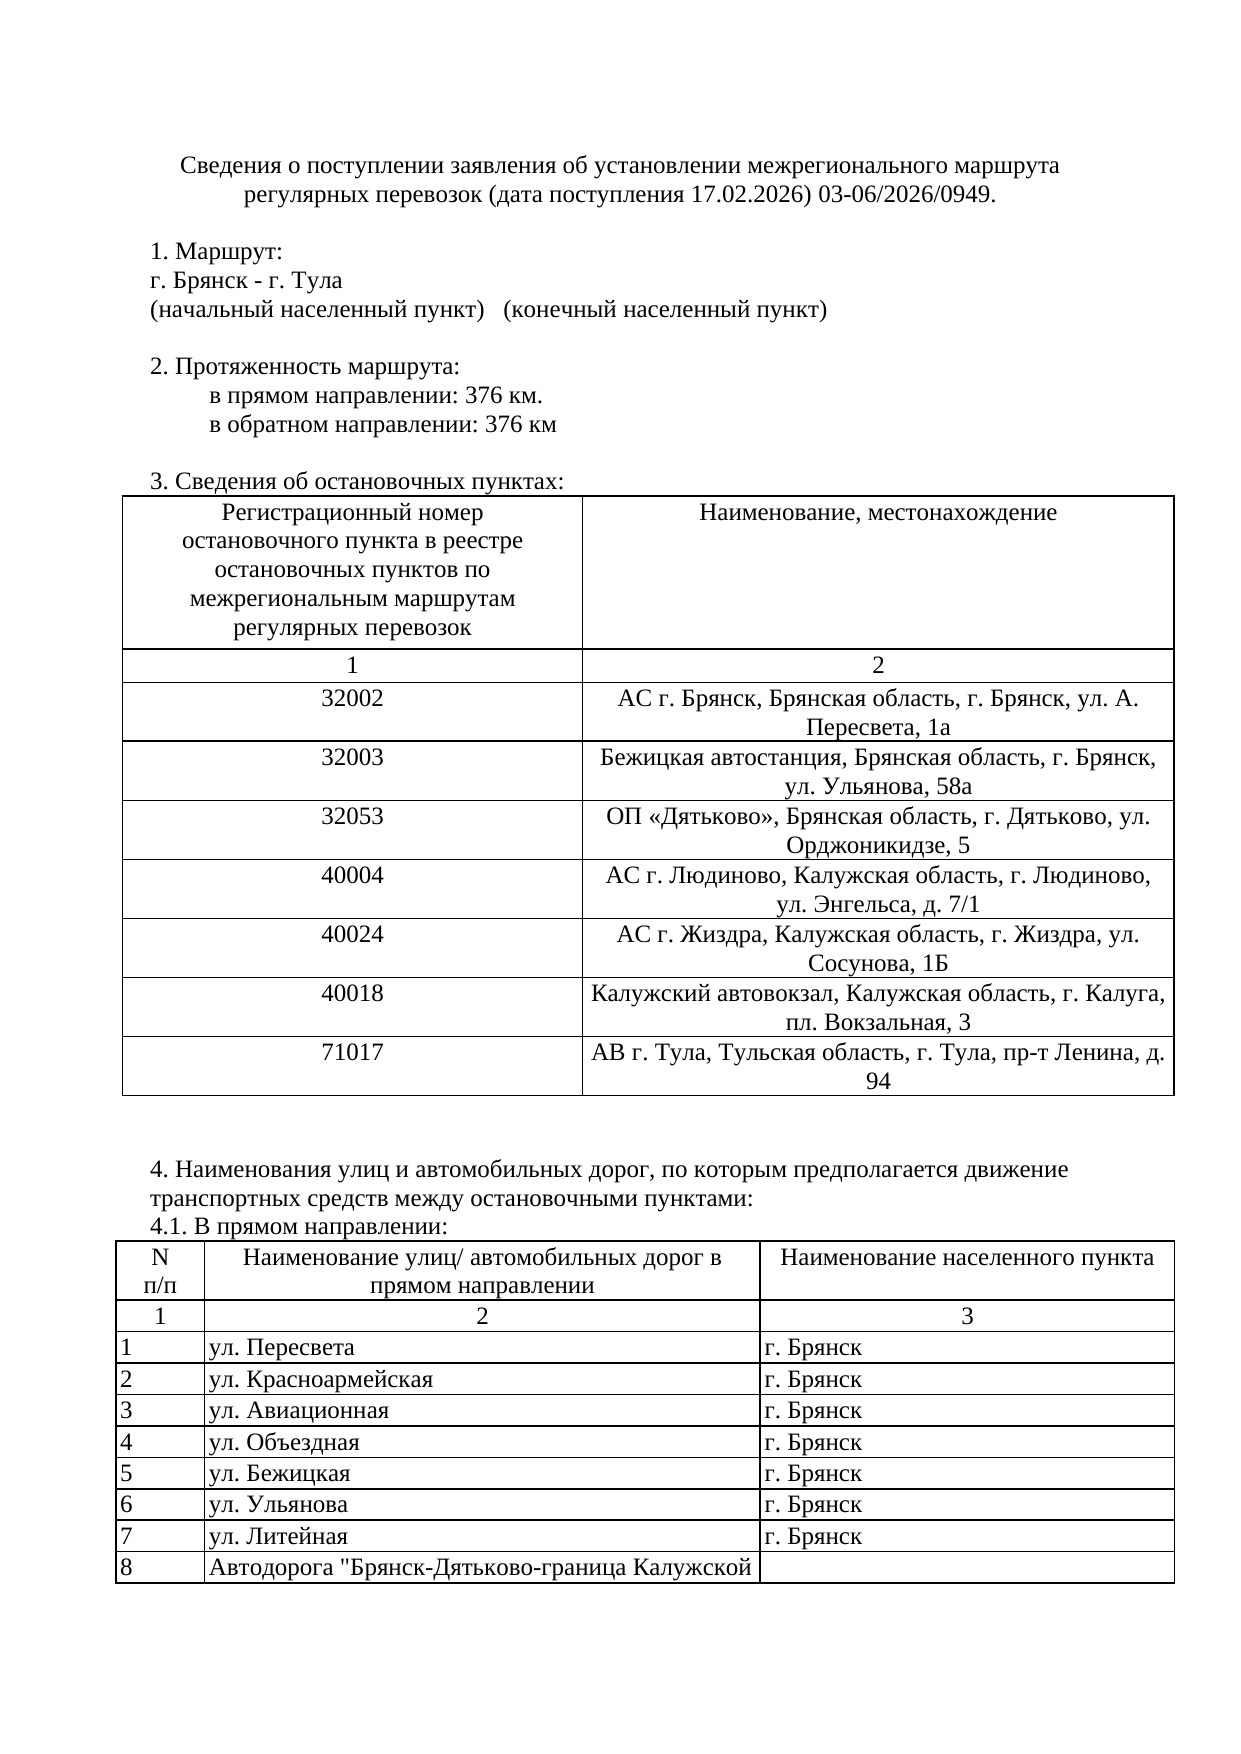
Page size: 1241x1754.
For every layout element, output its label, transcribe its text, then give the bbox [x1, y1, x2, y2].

table_cell ул. Пересвета [205, 1332, 759, 1362]
table_cell ул. Бежицкая [205, 1458, 759, 1488]
table_cell 3 [761, 1301, 1174, 1331]
table_cell АС г. Жиздра, Калужская область, г. Жиздра, ул. Сосунова, 1Б [583, 919, 1173, 977]
text в прямом направлении: 376 км. [150, 380, 1090, 409]
table_cell Калужский автовокзал, Калужская область, г. Калуга, пл. Вокзальная, 3 [583, 978, 1173, 1036]
table_cell ул. Авиационная [205, 1395, 759, 1425]
table_cell 71017 [123, 1037, 582, 1095]
text 2. Протяженность маршрута: [150, 351, 1090, 380]
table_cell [205, 1552, 759, 1582]
table_cell г. Брянск [761, 1395, 1174, 1425]
text Сведения о поступлении заявления об установлении межрегионального маршрута регулярных перевозок (дата поступления 17.02.2026) 03-06/2026/0949. [150, 150, 1090, 207]
table_cell 2 [583, 650, 1173, 681]
table_cell 32002 [123, 683, 582, 740]
text в обратном направлении: 376 км [150, 409, 1090, 437]
table_cell ул. Красноармейская [205, 1364, 759, 1393]
table_cell 1 [123, 650, 582, 681]
table_cell 40024 [123, 919, 582, 977]
table_cell 1 [117, 1301, 204, 1331]
table_cell г. Брянск [761, 1364, 1174, 1393]
table_cell г. Брянск [761, 1332, 1174, 1362]
table_cell 4 [117, 1427, 204, 1456]
table_header Наименование улиц/ автомобильных дорог в прямом направлении [205, 1242, 759, 1299]
table_cell ул. Объездная [205, 1427, 759, 1456]
table_cell 8 [117, 1552, 204, 1582]
table_cell АС г. Брянск, Брянская область, г. Брянск, ул. А. Пересвета, 1а [583, 683, 1173, 740]
table_cell г. Брянск [761, 1427, 1174, 1456]
text 4.1. В прямом направлении: [150, 1211, 1090, 1240]
table_cell 2 [205, 1301, 759, 1331]
text 1. Маршрут: [150, 236, 1090, 265]
table_cell АВ г. Тула, Тульская область, г. Тула, пр-т Ленина, д. 94 [583, 1037, 1173, 1095]
table_cell Бежицкая автостанция, Брянская область, г. Брянск, ул. Ульянова, 58а [583, 742, 1173, 799]
table_cell 3 [117, 1395, 204, 1425]
text (начальный населенный пункт) (конечный населенный пункт) [150, 294, 1090, 322]
table_cell 7 [117, 1521, 204, 1551]
table_cell 6 [117, 1490, 204, 1519]
text г. Брянск - г. Тула [150, 265, 1090, 294]
table_cell г. Брянск [761, 1490, 1174, 1519]
table_cell ОП «Дятьково», Брянская область, г. Дятьково, ул. Орджоникидзе, 5 [583, 801, 1173, 858]
table_cell г. Брянск [761, 1521, 1174, 1551]
table_cell АС г. Людиново, Калужская область, г. Людиново, ул. Энгельса, д. 7/1 [583, 860, 1173, 918]
table_header Наименование населенного пункта [761, 1242, 1174, 1299]
table_cell [761, 1552, 1174, 1582]
text 4. Наименования улиц и автомобильных дорог, по которым предполагается движение транспортных средств между остановочными пунктами: [150, 1154, 1090, 1211]
table_cell 40004 [123, 860, 582, 918]
table_cell г. Брянск [761, 1458, 1174, 1488]
table_header N п/п [117, 1242, 204, 1299]
table_cell 5 [117, 1458, 204, 1488]
table_cell ул. Ульянова [205, 1490, 759, 1519]
table_cell 32053 [123, 801, 582, 858]
table_cell 1 [117, 1332, 204, 1362]
table_header Наименование, местонахождение [583, 497, 1173, 648]
table_cell ул. Литейная [205, 1521, 759, 1551]
table_cell 32003 [123, 742, 582, 799]
table_cell 2 [117, 1364, 204, 1393]
table_cell 40018 [123, 978, 582, 1036]
text 3. Сведения об остановочных пунктах: [150, 466, 1090, 495]
table_header Регистрационный номер остановочного пункта в реестре остановочных пунктов по межрегиональным маршрутам регулярных перевозок [123, 497, 582, 648]
